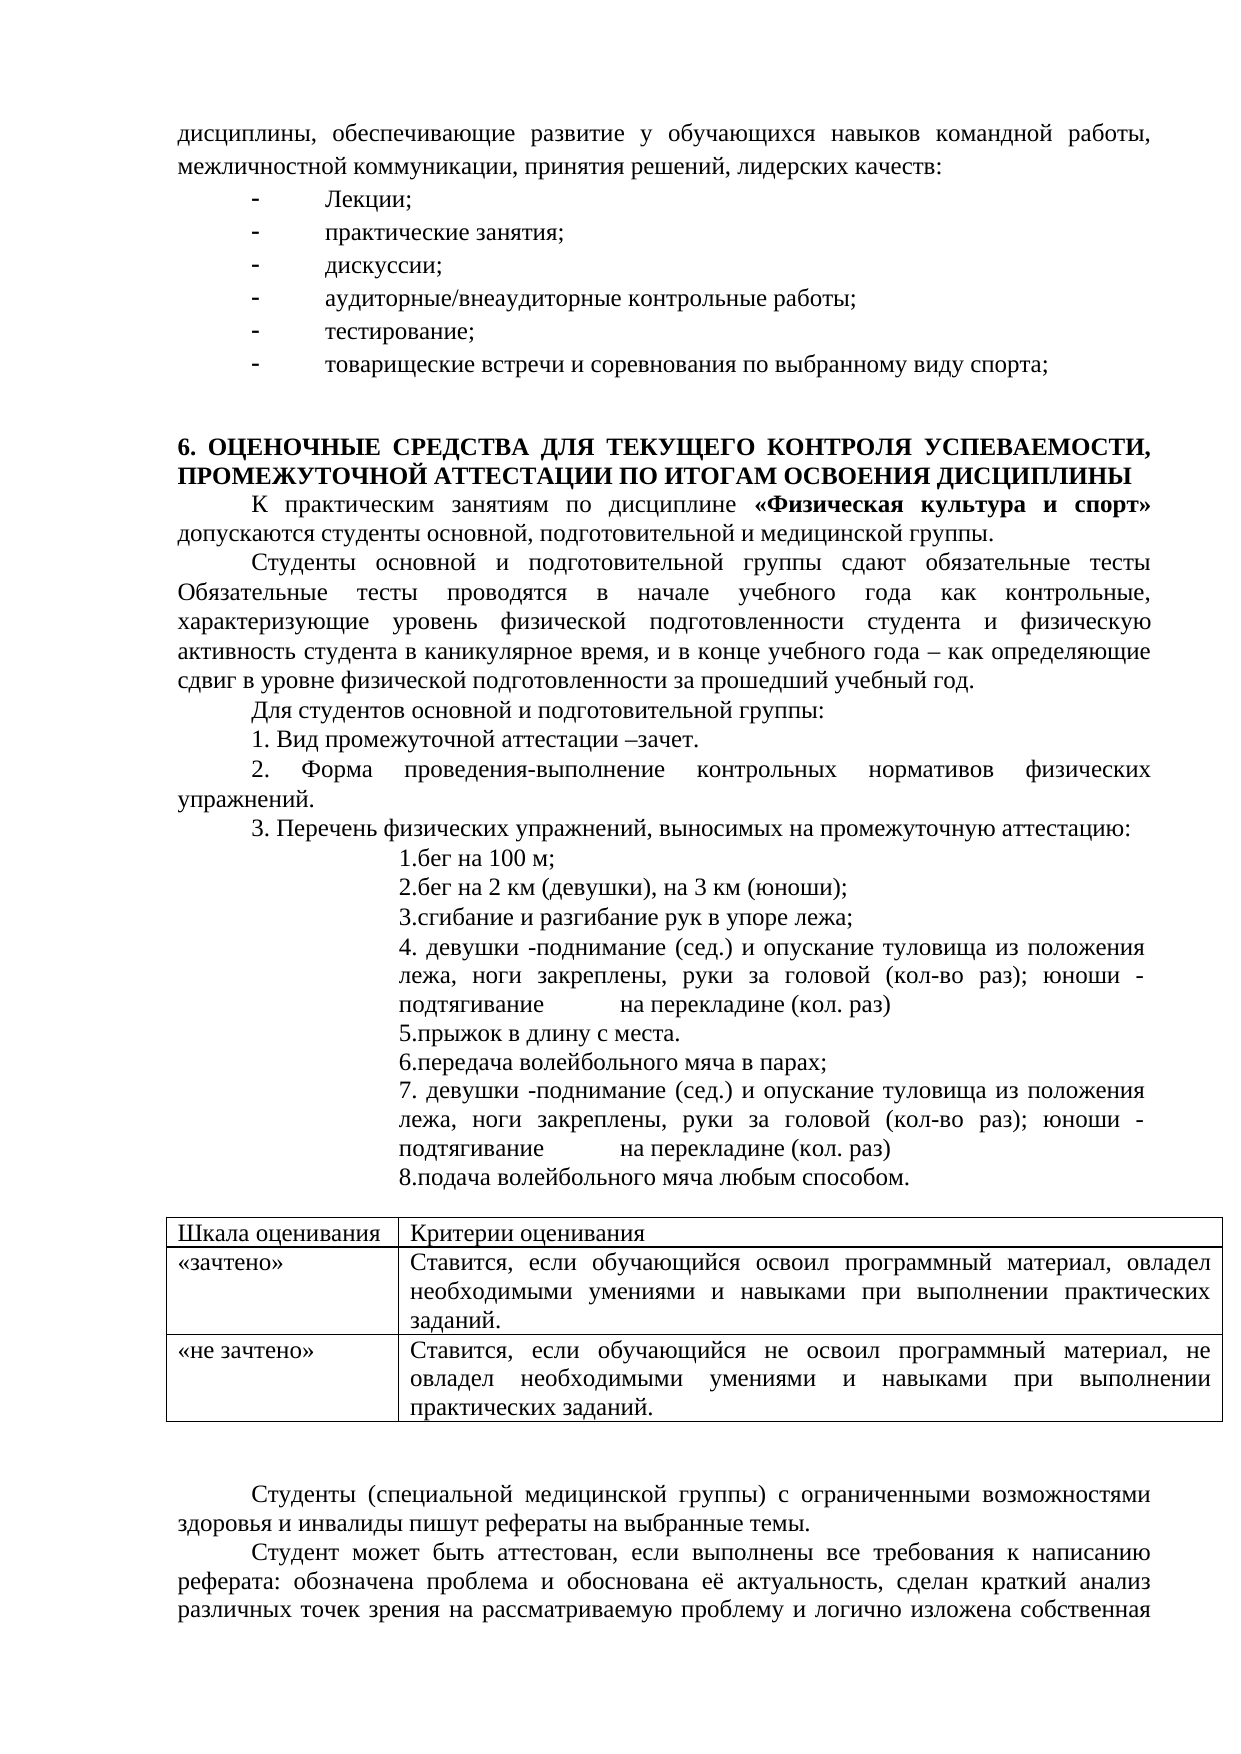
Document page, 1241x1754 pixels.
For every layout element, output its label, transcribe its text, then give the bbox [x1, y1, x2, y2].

table_header Критерии оценивания [399, 1218, 1222, 1246]
list дискуссии; [177, 250, 1152, 279]
text 1. Вид промежуточной аттестации –зачет. [177, 724, 1152, 753]
text Студенты основной и подготовительной группы сдают обязательные тесты Обязательные тесты проводятся в начале учебного года как контрольные, характеризующие уровень физической подготовленности студента и физическую активность студента в каникулярное время, и в конце учебного года – как определяющие сдвиг в уровне физической подготовленности за прошедший учебный год. [177, 547, 1152, 694]
text 7. девушки -поднимание (сед.) и опускание туловища из положения лежа, ноги закреплены, руки за головой (кол-во раз); юноши - подтягивание на перекладине (кол. раз) [399, 1075, 1145, 1162]
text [177, 118, 1152, 180]
table_cell Ставится, если обучающийся освоил программный материал, овладел необходимыми умениями и навыками при выполнении практических заданий. [399, 1248, 1222, 1334]
list тестирование; [177, 316, 1152, 345]
text 3. Перечень физических упражнений, выносимых на промежуточную аттестацию: [177, 813, 1152, 842]
text 4. девушки -поднимание (сед.) и опускание туловища из положения лежа, ноги закреплены, руки за головой (кол-во раз); юноши - подтягивание на перекладине (кол. раз) [399, 932, 1145, 1018]
text 1.бег на 100 м; [177, 843, 1152, 872]
list товарищеские встречи и соревнования по выбранному виду спорта; [177, 349, 1152, 378]
text 3.сгибание и разгибание рук в упоре лежа; [177, 902, 1152, 931]
text Для студентов основной и подготовительной группы: [177, 695, 1152, 724]
text Студенты (специальной медицинской группы) с ограниченными возможностями здоровья и инвалиды пишут рефераты на выбранные темы. [177, 1479, 1152, 1537]
list Лекции; [177, 184, 1152, 213]
text К практическим занятиям по дисциплине «Физическая культура и спорт» допускаются студенты основной, подготовительной и медицинской группы. [177, 489, 1152, 547]
table_header Шкала оценивания [167, 1218, 398, 1246]
text 2. Форма проведения-выполнение контрольных нормативов физических упражнений. [177, 754, 1152, 812]
list практические занятия; [177, 217, 1152, 246]
text 6.передача волейбольного мяча в парах; [177, 1047, 1152, 1075]
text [177, 1537, 1152, 1623]
table_cell «зачтено» [167, 1248, 398, 1334]
text 6. ОЦЕНОЧНЫЕ СРЕДСТВА ДЛЯ ТЕКУЩЕГО КОНТРОЛЯ УСПЕВАЕМОСТИ, ПРОМЕЖУТОЧНОЙ АТТЕСТАЦИИ ПО ИТОГАМ ОСВОЕНИЯ ДИСЦИПЛИНЫ [177, 432, 1152, 489]
text 8.подача волейбольного мяча любым способом. [177, 1162, 1152, 1190]
list аудиторные/внеаудиторные контрольные работы; [177, 283, 1152, 312]
table_cell «не зачтено» [167, 1335, 398, 1421]
text 5.прыжок в длину с места. [177, 1018, 1152, 1047]
text 2.бег на 2 км (девушки), на 3 км (юноши); [177, 872, 1152, 901]
table_cell Ставится, если обучающийся не освоил программный материал, не овладел необходимыми умениями и навыками при выполнении практических заданий. [399, 1335, 1222, 1421]
